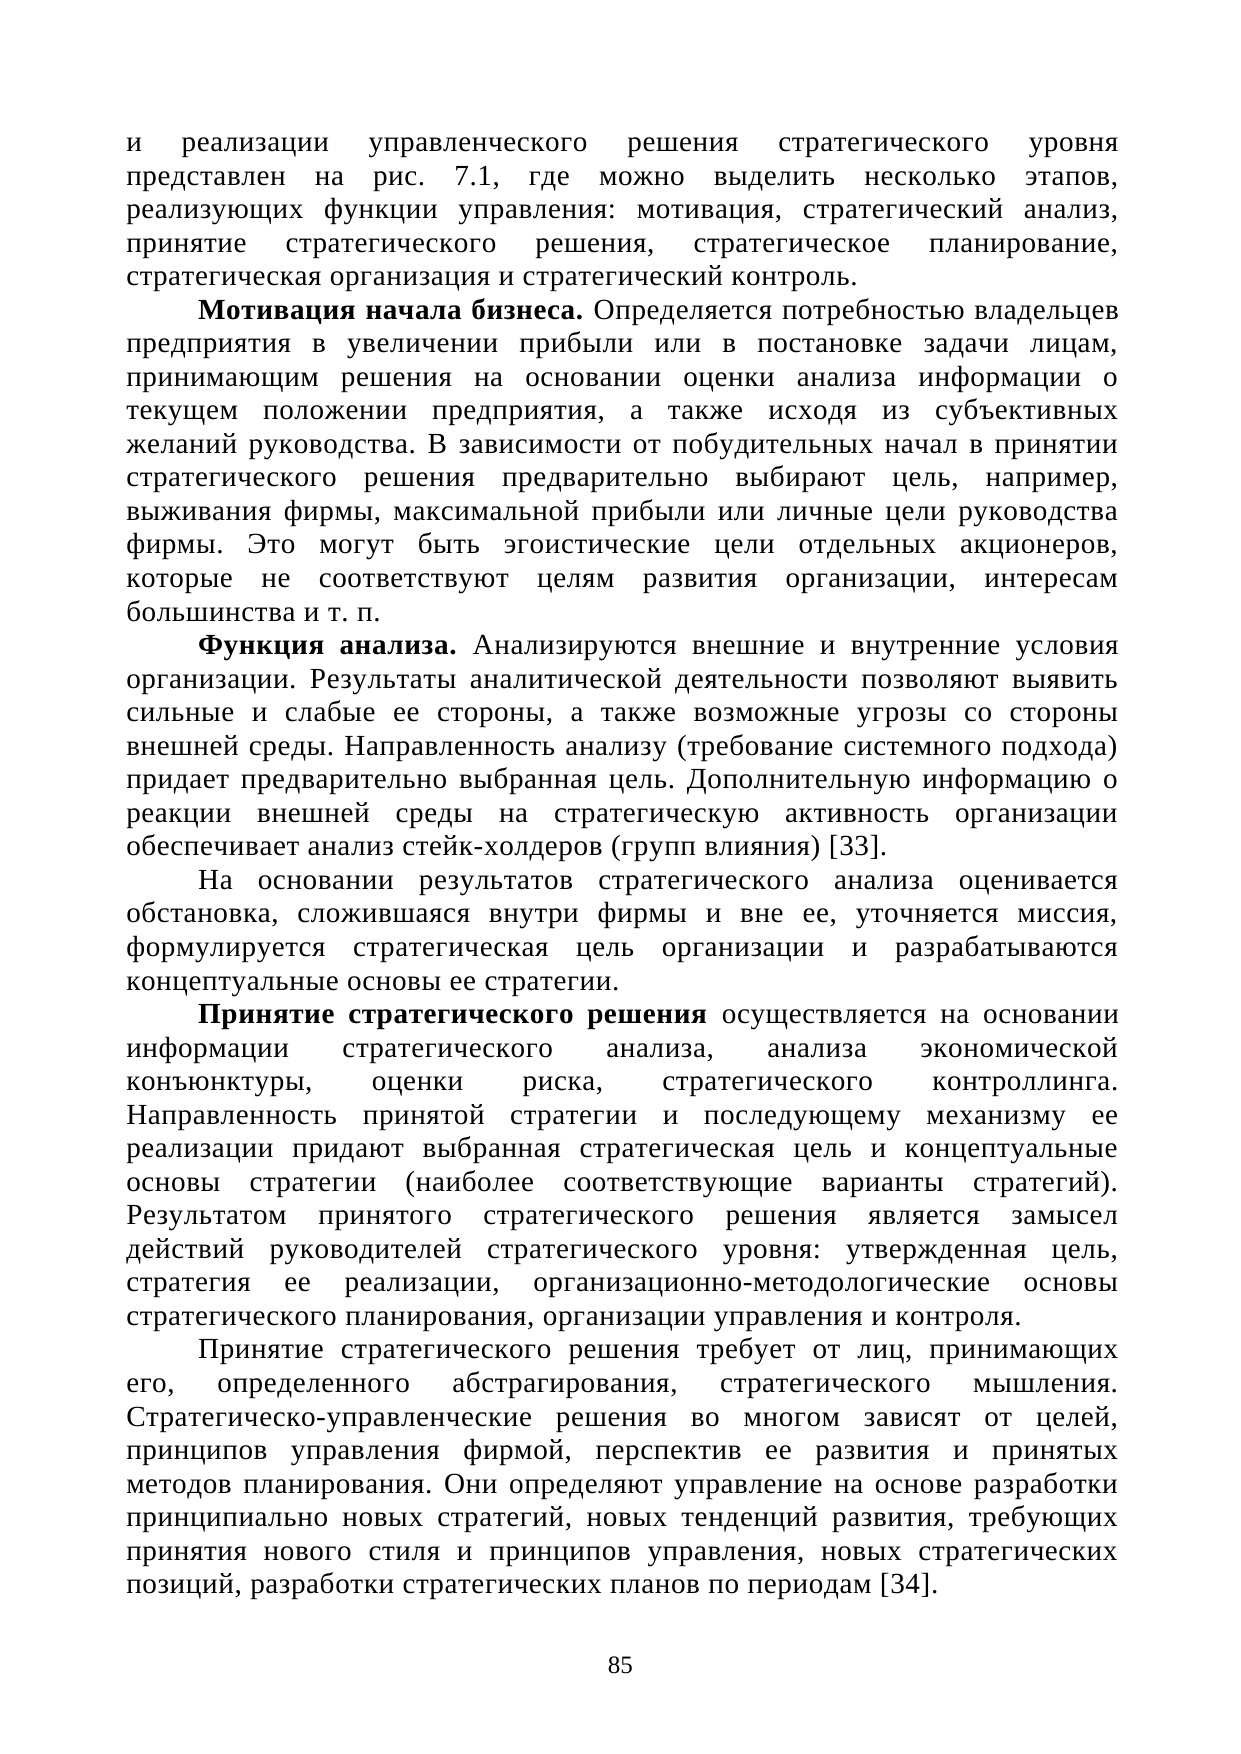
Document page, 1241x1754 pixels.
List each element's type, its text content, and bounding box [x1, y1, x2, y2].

text Принятие стратегического решения требует от лиц, принимающих его, определенного абстрагирования, стратегического мышления. Стратегическо-управленческие решения во многом зависят от целей, принципов управления фирмой, перспектив ее развития и принятых методов планирования. Они определяют управление на основе разработки принципиально новых стратегий, новых тенденций развития, требующих принятия нового стиля и принципов управления, новых стратегических позиций, разработки стратегических планов по периодам [34]. [126, 1332, 1120, 1600]
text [126, 124, 1120, 292]
text Мотивация начала бизнеса. Определяется потребностью владельцев предприятия в увеличении прибыли или в постановке задачи лицам, принимающим решения на основании оценки анализа информации о текущем положении предприятия, а также исходя из субъективных желаний руководства. В зависимости от побудительных начал в принятии стратегического решения предварительно выбирают цель, например, выживания фирмы, максимальной прибыли или личные цели руководства фирмы. Это могут быть эгоистические цели отдельных акционеров, которые не соответствуют целям развития организации, интересам большинства и т. п. [126, 292, 1120, 627]
text Принятие стратегического решения осуществляется на основании информации стратегического анализа, анализа экономической конъюнктуры, оценки риска, стратегического контроллинга. Направленность принятой стратегии и последующему механизму ее реализации придают выбранная стратегическая цель и концептуальные основы стратегии (наиболее соответствующие варианты стратегий). Результатом принятого стратегического решения является замысел действий руководителей стратегического уровня: утвержденная цель, стратегия ее реализации, организационно-методологические основы стратегического планирования, организации управления и контроля. [126, 996, 1120, 1332]
text Функция анализа. Анализируются внешние и внутренние условия организации. Результаты аналитической деятельности позволяют выявить сильные и слабые ее стороны, а также возможные угрозы со стороны внешней среды. Направленность анализу (требование системного подхода) придает предварительно выбранная цель. Дополнительную информацию о реакции внешней среды на стратегическую активность организации обеспечивает анализ стейк-холдеров (групп влияния) [33]. [126, 627, 1120, 862]
text На основании результатов стратегического анализа оценивается обстановка, сложившаяся внутри фирмы и вне ее, уточняется миссия, формулируется стратегическая цель организации и разрабатываются концептуальные основы ее стратегии. [126, 862, 1120, 996]
